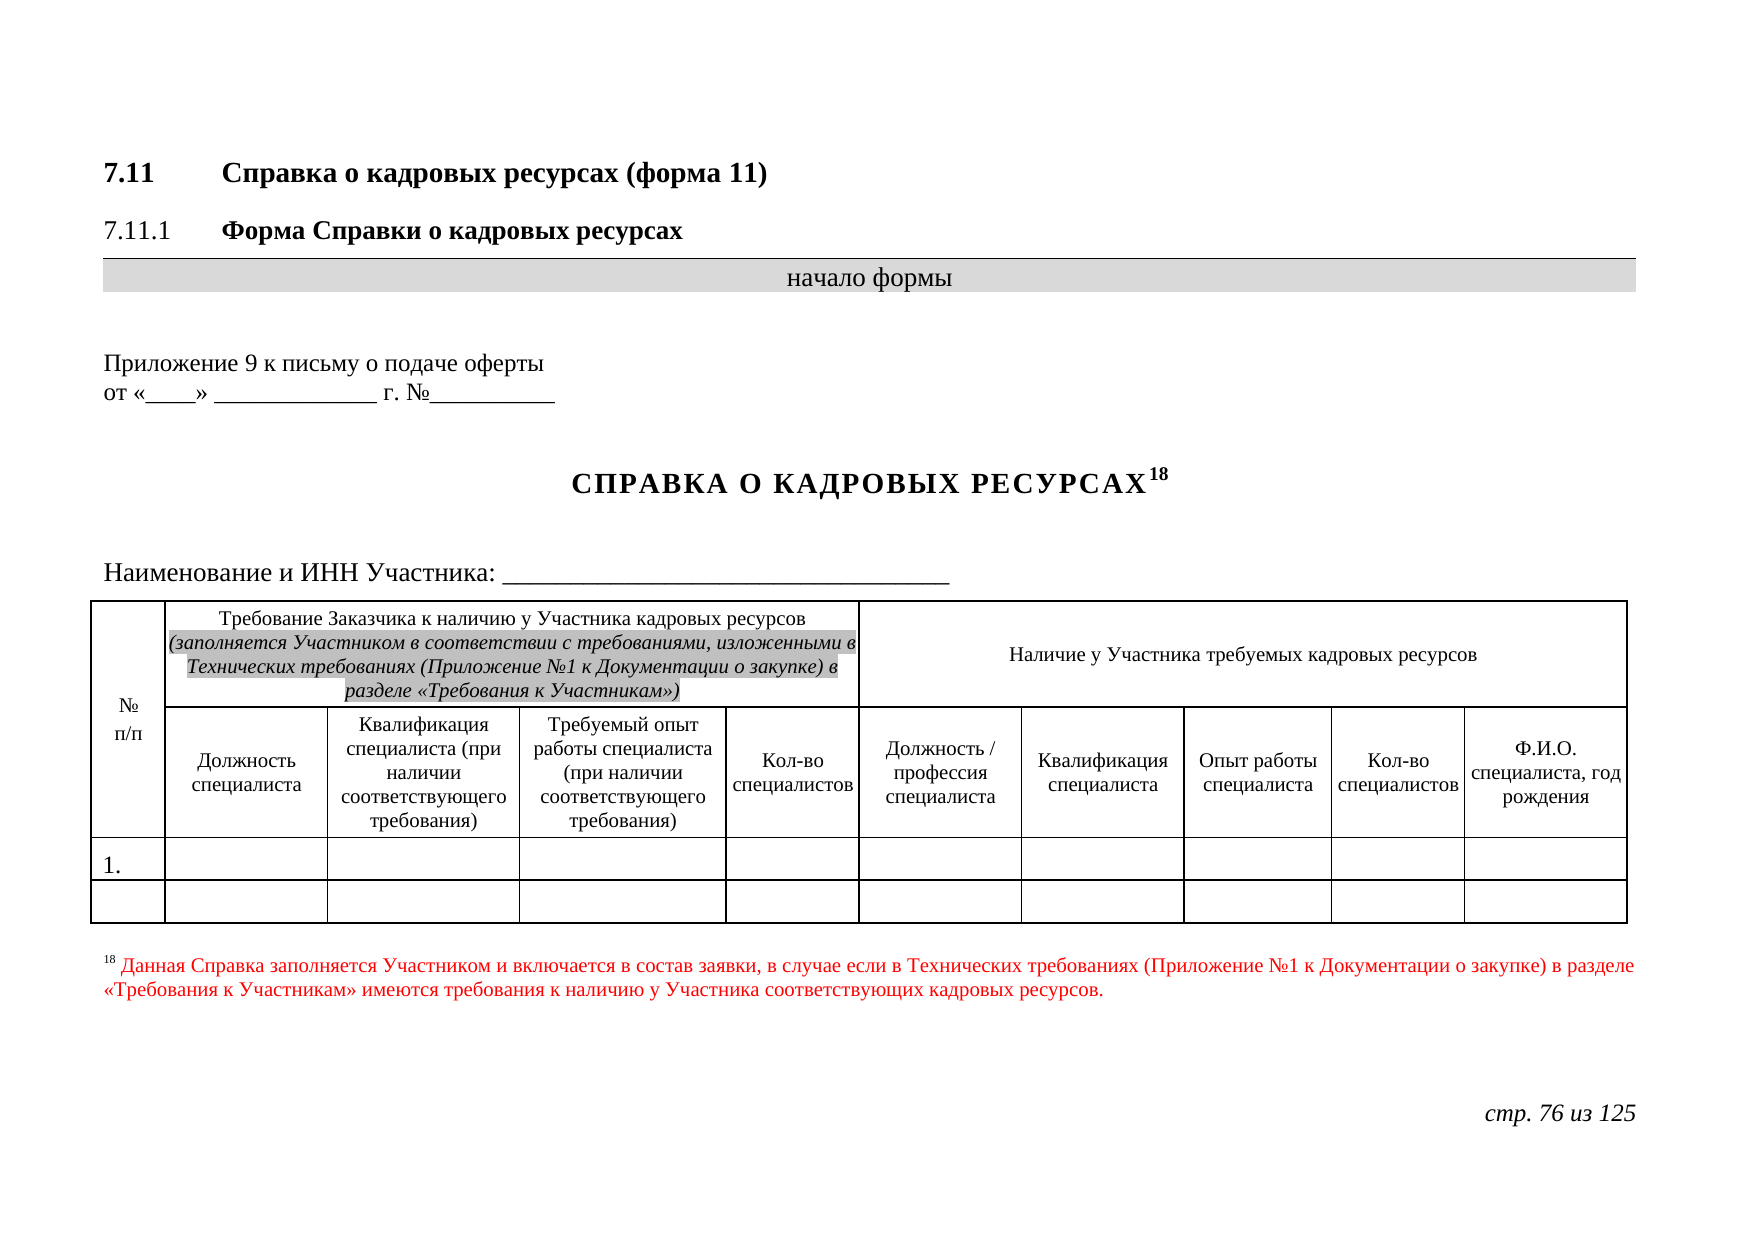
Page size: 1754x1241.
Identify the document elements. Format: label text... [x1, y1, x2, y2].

table_cell Ф.И.О. специалиста, год рождения [1465, 708, 1626, 836]
table_cell Кол-во специалистов [727, 708, 858, 836]
table_cell [166, 881, 327, 922]
table_cell [1465, 881, 1626, 922]
table_header Требование Заказчика к наличию у Участника кадровых ресурсов (заполняется Участником в соответствии с требованиями, изложенными в Технических требованиях (Приложение №1 к Документации о закупке) в разделе «Требования к Участникам») [166, 602, 858, 706]
table_cell Квалификация специалиста [1022, 708, 1183, 836]
table_cell [1022, 838, 1183, 879]
table_cell Должность специалиста [166, 708, 327, 836]
table_header № п/п [92, 602, 164, 836]
table_cell [520, 881, 725, 922]
table_cell [1185, 881, 1331, 922]
table_cell [1185, 838, 1331, 879]
table_cell [860, 881, 1021, 922]
table_cell Кол-во специалистов [1332, 708, 1464, 836]
table_cell [1022, 881, 1183, 922]
table_cell Квалификация специалиста (при наличии соответствующего требования) [328, 708, 519, 836]
table_cell [727, 881, 858, 922]
table_cell [92, 838, 164, 879]
table_cell [166, 838, 327, 879]
table_cell [328, 838, 519, 879]
table_cell [520, 838, 725, 879]
text Справка о кадровых ресурсах [103, 462, 1636, 500]
text начало формы [103, 259, 1636, 292]
table_cell [860, 838, 1021, 879]
table_cell Опыт работы специалиста [1185, 708, 1331, 836]
text Форма Справки о кадровых ресурсах [103, 214, 1636, 245]
table_cell [1332, 838, 1464, 879]
text Приложение 9 к письму о подаче оферты от «____» _____________ г. №__________ [103, 348, 1636, 406]
table_cell [92, 881, 164, 922]
table_cell [1465, 838, 1626, 879]
table_cell [328, 881, 519, 922]
table_cell [727, 838, 858, 879]
table_cell Требуемый опыт работы специалиста (при наличии соответствующего требования) [520, 708, 725, 836]
subtitle Справка о кадровых ресурсах (форма 11) [103, 156, 1636, 189]
text Наименование и ИНН Участника: _________________________________ [103, 556, 1636, 587]
table_cell [1332, 881, 1464, 922]
table_header Наличие у Участника требуемых кадровых ресурсов [860, 602, 1626, 706]
table_cell Должность / профессия специалиста [860, 708, 1021, 836]
